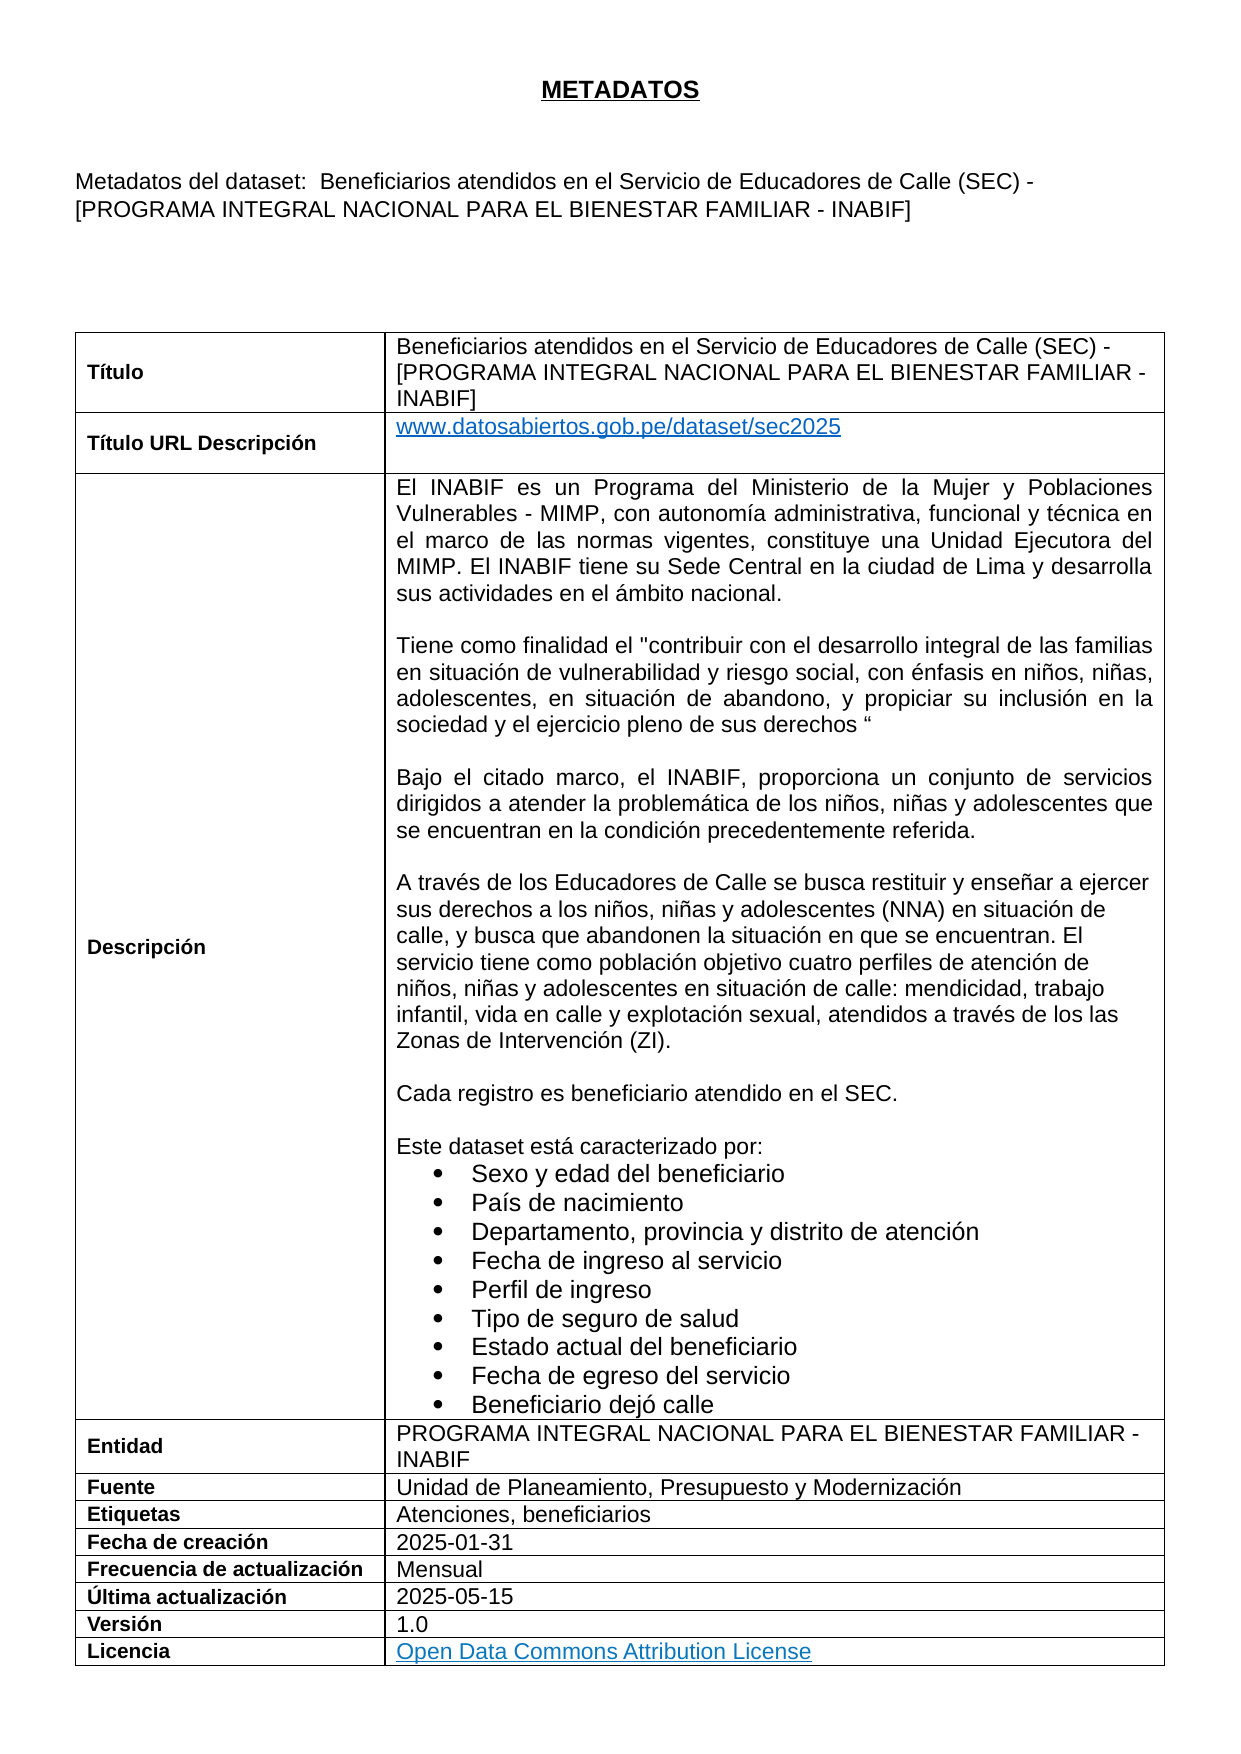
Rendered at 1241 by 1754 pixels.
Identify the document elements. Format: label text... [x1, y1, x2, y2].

table_cell Frecuencia de actualización [76, 1556, 384, 1582]
table_header Beneficiarios atendidos en el Servicio de Educadores de Calle (SEC) - [PROGRAMA INTEGRAL NACIONAL PARA EL BIENESTAR FAMILIAR - INABIF] [386, 333, 1164, 412]
table_cell Mensual [386, 1556, 1164, 1582]
text Metadatos del dataset: Beneficiarios atendidos en el Servicio de Educadores de Calle (SEC) - [PROGRAMA INTEGRAL NACIONAL PARA EL BIENESTAR FAMILIAR - INABIF] [75, 168, 1165, 223]
table_cell Atenciones, beneficiarios [386, 1501, 1164, 1527]
table_header Título [76, 333, 384, 412]
table_cell Fecha de creación [76, 1529, 384, 1555]
table_cell El INABIF es un Programa del Ministerio de la Mujer y Poblaciones Vulnerables - MIMP, con autonomía administrativa, funcional y técnica en el marco de las normas vigentes, constituye una Unidad Ejecutora del MIMP. El INABIF tiene su Sede Central en la ciudad de Lima y desarrolla sus actividades en el ámbito nacional. Tiene como finalidad el "contribuir con el desarrollo integral de las familias en situación de vulnerabilidad y riesgo social, con énfasis en niños, niñas, adolescentes, en situación de abandono, y propiciar su inclusión en la sociedad y el ejercicio pleno de sus derechos “ Bajo el citado marco, el INABIF, proporciona un conjunto de servicios dirigidos a atender la problemática de los niños, niñas y adolescentes que se encuentran en la condición precedentemente referida. A través de los Educadores de Calle se busca restituir y enseñar a ejercer sus derechos a los niños, niñas y adolescentes (NNA) en situación de calle, y busca que abandonen la situación en que se encuentran. El servicio tiene como población objetivo cuatro perfiles de atención de niños, niñas y adolescentes en situación de calle: mendicidad, trabajo infantil, vida en calle y explotación sexual, atendidos a través de los las Zonas de Intervención (ZI). Cada registro es beneficiario atendido en el SEC. Este dataset está caracterizado por: Sexo y edad del beneficiario País de nacimiento Departamento, provincia y distrito de atención Fecha de ingreso al servicio Perfil de ingreso Tipo de seguro de salud Estado actual del beneficiario Fecha de egreso del servicio Beneficiario dejó calle [386, 474, 1164, 1419]
table_cell Open Data Commons Attribution License [386, 1638, 1164, 1664]
table_cell Entidad [76, 1420, 384, 1473]
table_cell 1.0 [386, 1611, 1164, 1637]
table_cell Fuente [76, 1474, 384, 1500]
table_cell 2025-01-31 [386, 1529, 1164, 1555]
table_cell Título URL Descripción [76, 413, 384, 473]
table_cell www.datosabiertos.gob.pe/dataset/sec2025 [386, 413, 1164, 473]
table_cell Última actualización [76, 1583, 384, 1610]
table_cell Unidad de Planeamiento, Presupuesto y Modernización [386, 1474, 1164, 1500]
table_cell Licencia [76, 1638, 384, 1664]
table_cell Etiquetas [76, 1501, 384, 1527]
table_cell Descripción [76, 474, 384, 1419]
table_cell PROGRAMA INTEGRAL NACIONAL PARA EL BIENESTAR FAMILIAR - INABIF [386, 1420, 1164, 1473]
table_cell 2025-05-15 [386, 1583, 1164, 1610]
text METADATOS [75, 75, 1165, 104]
table_cell Versión [76, 1611, 384, 1637]
